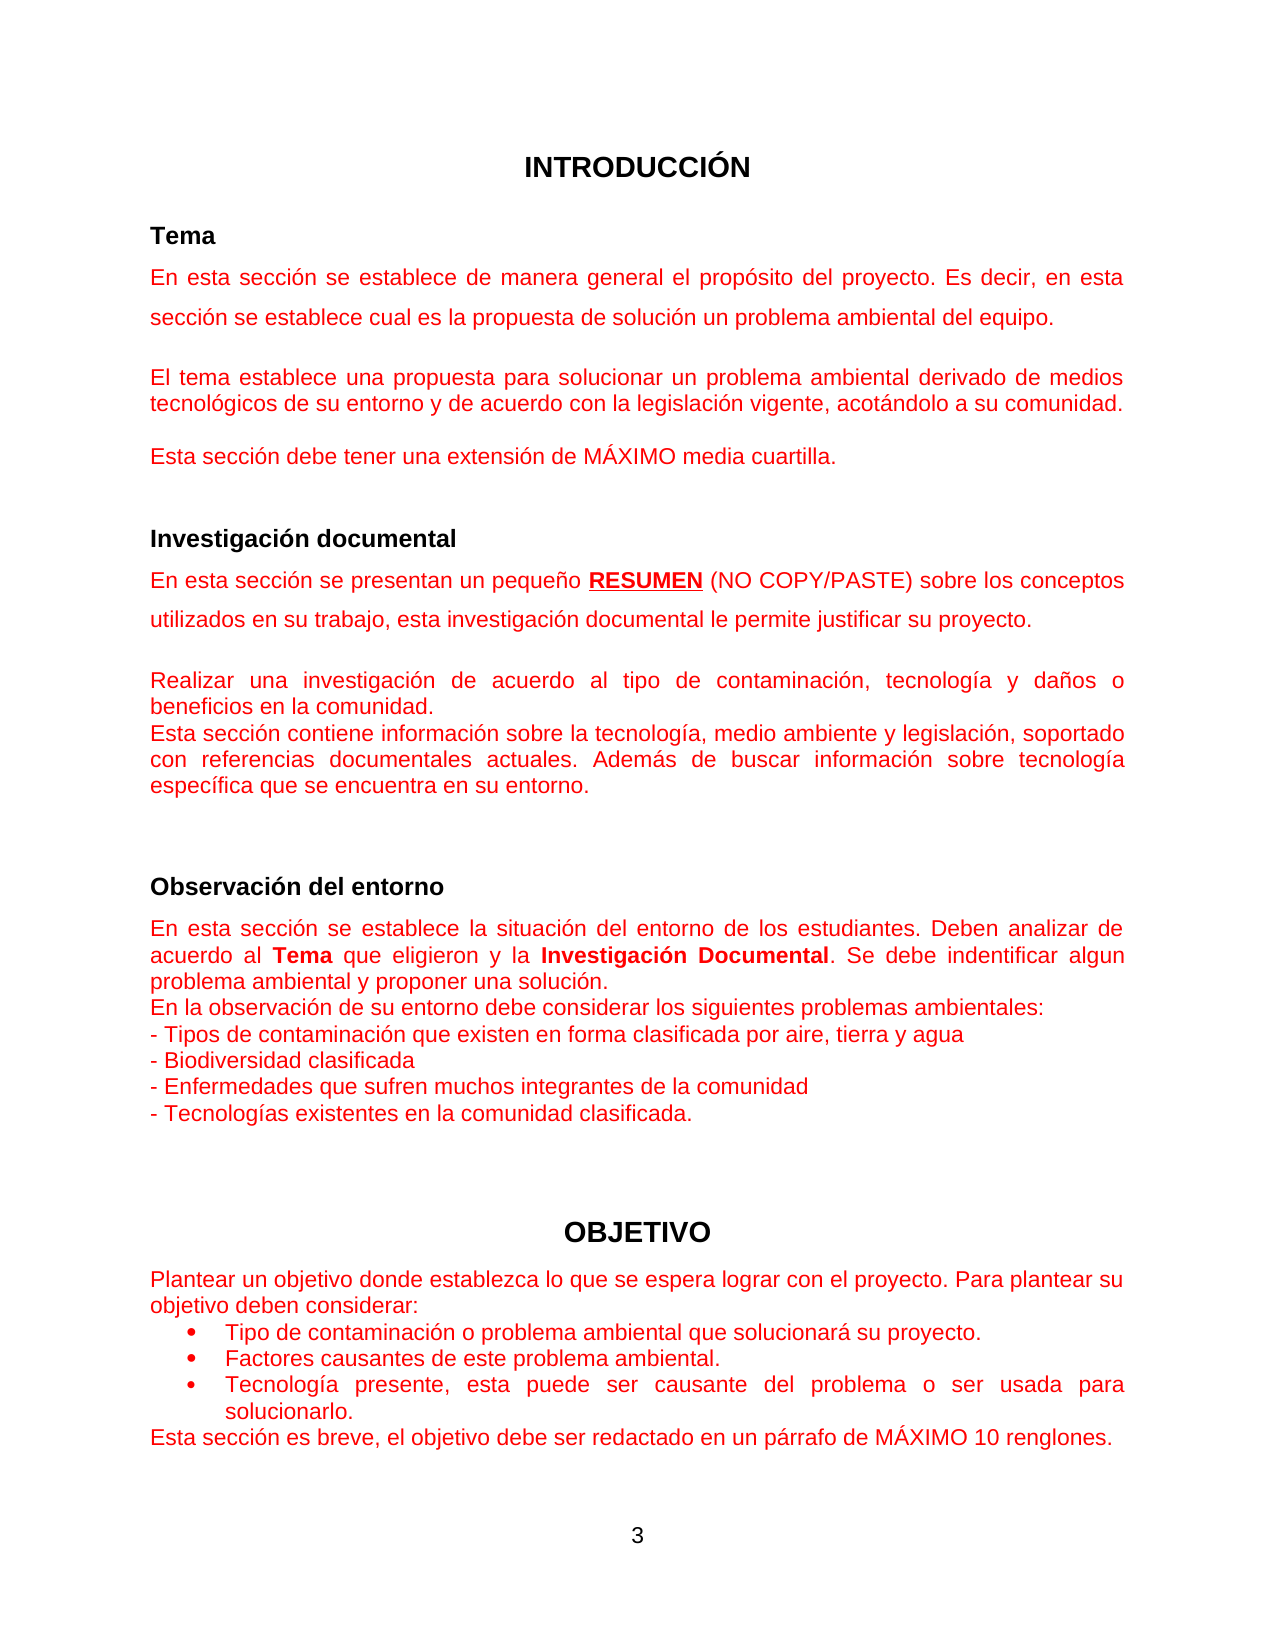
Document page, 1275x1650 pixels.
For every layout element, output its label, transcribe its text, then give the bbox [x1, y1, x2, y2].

subtitle Investigación documental [150, 524, 1125, 553]
text El tema establece una propuesta para solucionar un problema ambiental derivado de medios tecnológicos de su entorno y de acuerdo con la legislación vigente, acotándolo a su comunidad. [150, 364, 1125, 417]
list Factores causantes de este problema ambiental. [187, 1345, 1125, 1371]
text - Tipos de contaminación que existen en forma clasificada por aire, tierra y agua [150, 1021, 1125, 1047]
text - Enfermedades que sufren muchos integrantes de la comunidad [150, 1073, 1125, 1100]
list Tecnología presente, esta puede ser causante del problema o ser usada para solucionarlo. [187, 1371, 1125, 1424]
text En esta sección se establece de manera general el propósito del proyecto. Es decir, en esta sección se establece cual es la propuesta de solución un problema ambiental del equipo. [150, 264, 1125, 330]
list Tipo de contaminación o problema ambiental que solucionará su proyecto. [187, 1318, 1125, 1345]
text - Biodiversidad clasificada [150, 1047, 1125, 1073]
subtitle INTRODUCCIÓN [150, 150, 1125, 183]
text En esta sección se presentan un pequeño RESUMEN (NO COPY/PASTE) sobre los conceptos utilizados en su trabajo, esta investigación documental le permite justificar su proyecto. [150, 567, 1125, 633]
subtitle Tema [150, 221, 1125, 250]
text Realizar una investigación de acuerdo al tipo de contaminación, tecnología y daños o beneficios en la comunidad. [150, 667, 1125, 719]
text Esta sección es breve, el objetivo debe ser redactado en un párrafo de MÁXIMO 10 renglones. [150, 1424, 1125, 1450]
text Plantear un objetivo donde establezca lo que se espera lograr con el proyecto. Para plantear su objetivo deben considerar: [150, 1266, 1125, 1318]
text En esta sección se establece la situación del entorno de los estudiantes. Deben analizar de acuerdo al Tema que eligieron y la Investigación Documental. Se debe indentificar algun problema ambiental y proponer una solución. [150, 915, 1125, 994]
subtitle Observación del entorno [150, 872, 1125, 901]
text - Tecnologías existentes en la comunidad clasificada. [150, 1100, 1125, 1126]
subtitle OBJETIVO [150, 1216, 1125, 1249]
text Esta sección contiene información sobre la tecnología, medio ambiente y legislación, soportado con referencias documentales actuales. Además de buscar información sobre tecnología específica que se encuentra en su entorno. [150, 719, 1125, 798]
text Esta sección debe tener una extensión de MÁXIMO media cuartilla. [150, 443, 1125, 469]
text En la observación de su entorno debe considerar los siguientes problemas ambientales: [150, 994, 1125, 1021]
